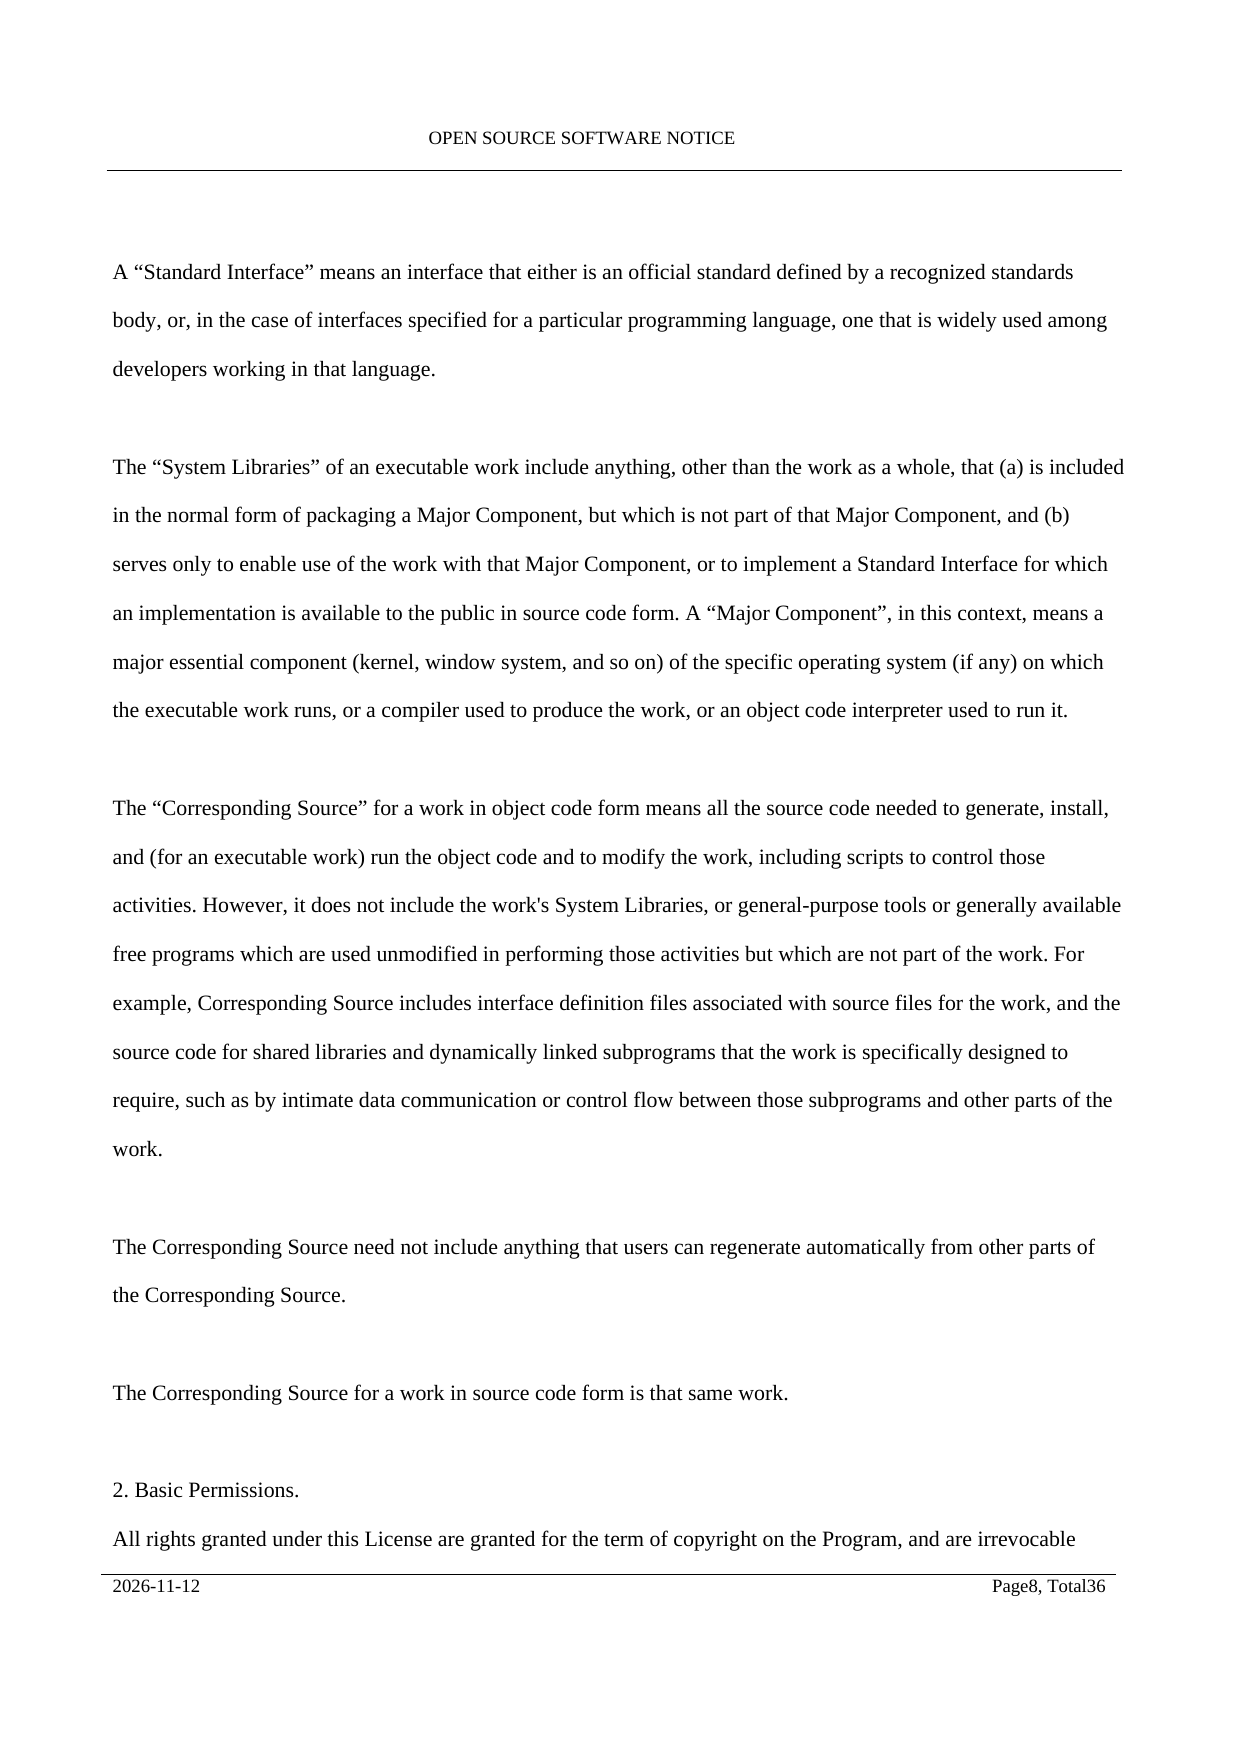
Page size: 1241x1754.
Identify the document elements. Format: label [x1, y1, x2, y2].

text [112, 206, 1128, 1555]
